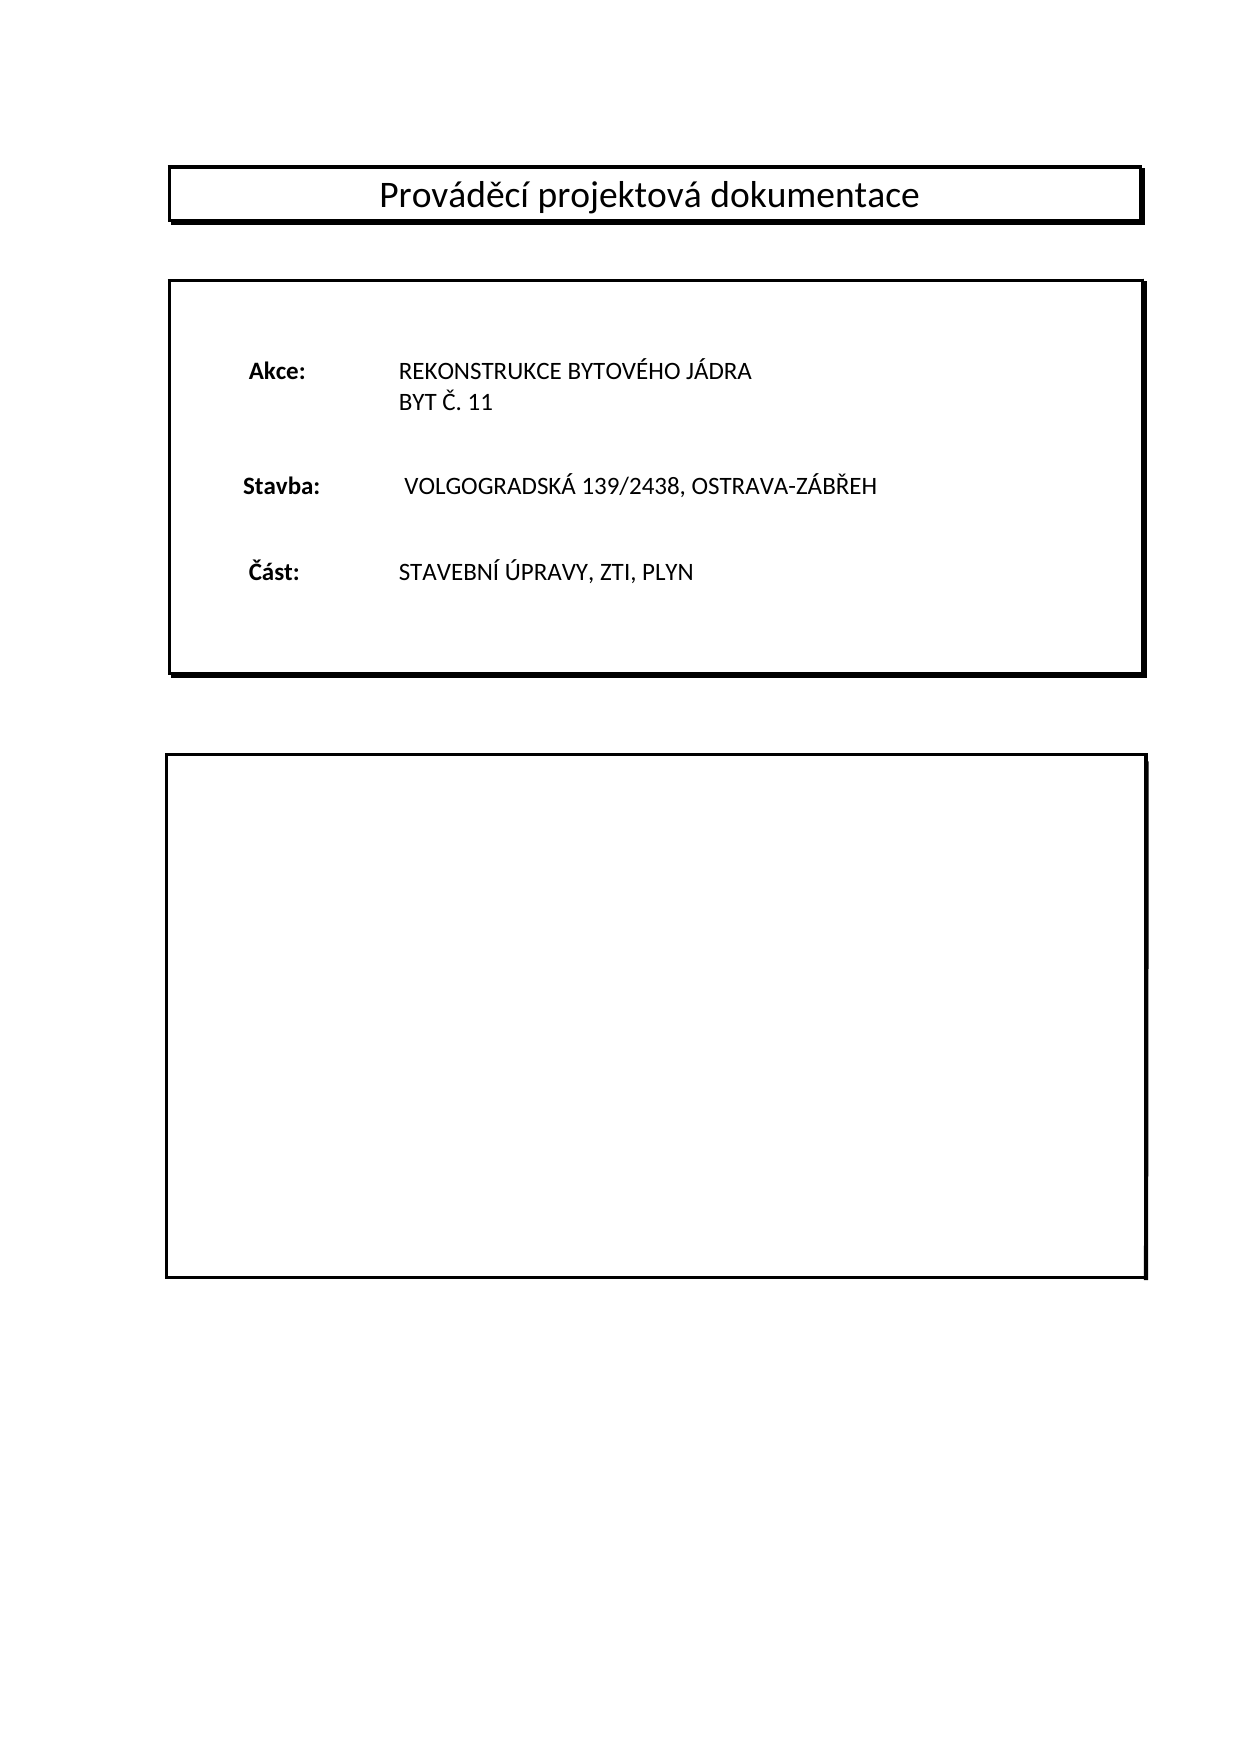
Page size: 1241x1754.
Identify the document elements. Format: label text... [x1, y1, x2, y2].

text Prováděcí projektová dokumentace [171, 169, 1139, 219]
text Stavba: VOLGOGRADSKÁ 139/2438, OSTRAVA-ZÁBŘEH [171, 465, 1141, 501]
text Část: STAVEBNÍ ÚPRAVY, ZTI, PLYN [171, 551, 1141, 587]
text Akce: REKONSTRUKCE BYTOVÉHO JÁDRA [177, 356, 1122, 386]
text BYT Č. 11 [177, 386, 1122, 417]
